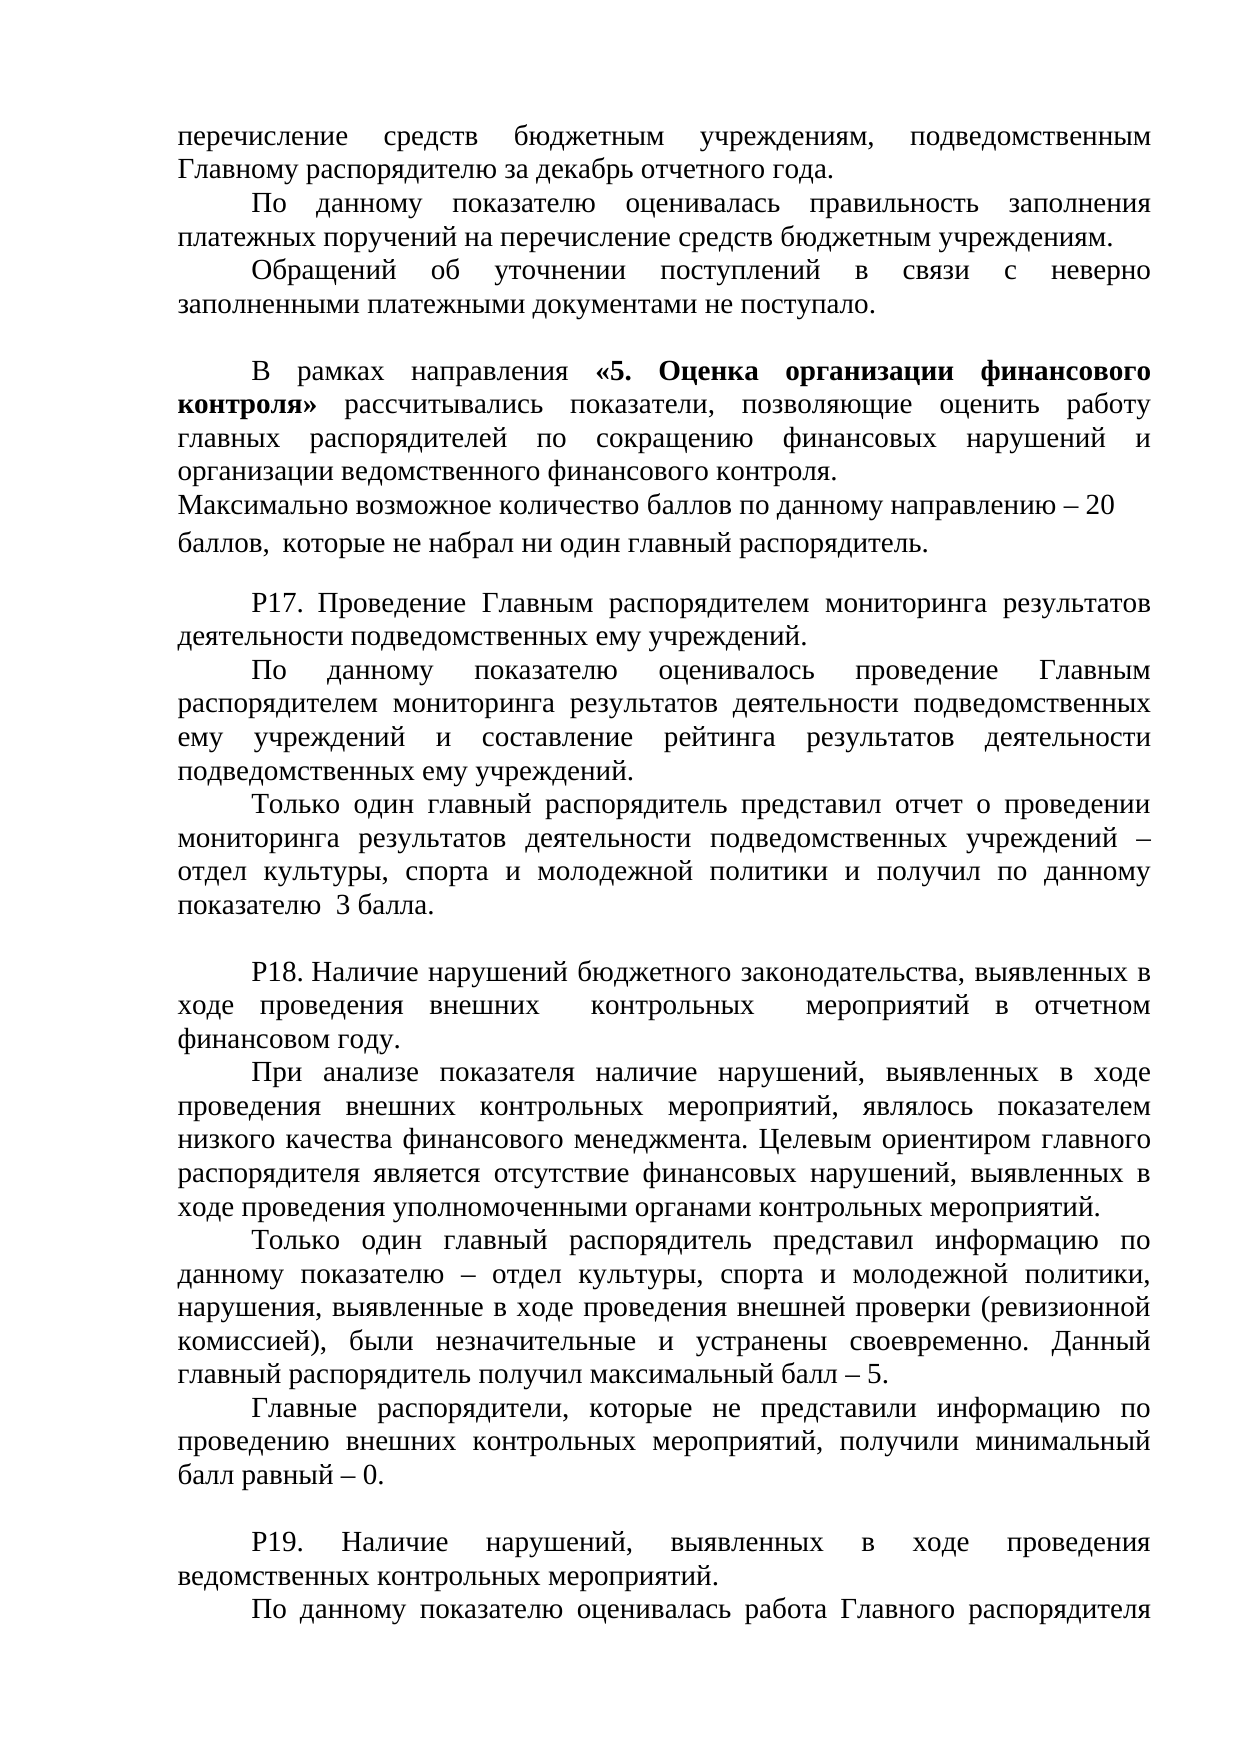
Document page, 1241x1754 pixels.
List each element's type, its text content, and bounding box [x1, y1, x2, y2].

text Р18. Наличие нарушений бюджетного законодательства, выявленных в ходе проведения внешних контрольных мероприятий в отчетном финансовом году. [177, 954, 1152, 1054]
text Р19. Наличие нарушений, выявленных в ходе проведения ведомственных контрольных мероприятий. [177, 1524, 1152, 1591]
text Максимально возможное количество баллов по данному направлению – 20 баллов, которые не набрал ни один главный распорядитель. [177, 487, 1152, 559]
text Только один главный распорядитель представил информацию по данному показателю – отдел культуры, спорта и молодежной политики, нарушения, выявленные в ходе проведения внешней проверки (ревизионной комиссией), были незначительные и устранены своевременно. Данный главный распорядитель получил максимальный балл – 5. [177, 1222, 1152, 1390]
text При анализе показателя наличие нарушений, выявленных в ходе проведения внешних контрольных мероприятий, являлось показателем низкого качества финансового менеджмента. Целевым ориентиром главного распорядителя является отсутствие финансовых нарушений, выявленных в ходе проведения уполномоченными органами контрольных мероприятий. [177, 1054, 1152, 1222]
text По данному показателю оценивалось проведение Главным распорядителем мониторинга результатов деятельности подведомственных ему учреждений и составление рейтинга результатов деятельности подведомственных ему учреждений. [177, 652, 1152, 786]
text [177, 118, 1152, 185]
text Главные распорядители, которые не представили информацию по проведению внешних контрольных мероприятий, получили минимальный балл равный – 0. [177, 1390, 1152, 1491]
text Р17. Проведение Главным распорядителем мониторинга результатов деятельности подведомственных ему учреждений. [177, 585, 1152, 652]
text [177, 1591, 1152, 1625]
text По данному показателю оценивалась правильность заполнения платежных поручений на перечисление средств бюджетным учреждениям. [177, 185, 1152, 252]
text Обращений об уточнении поступлений в связи с неверно заполненными платежными документами не поступало. [177, 252, 1152, 319]
text Только один главный распорядитель представил отчет о проведении мониторинга результатов деятельности подведомственных учреждений – отдел культуры, спорта и молодежной политики и получил по данному показателю 3 балла. [177, 786, 1152, 920]
text В рамках направления «5. Оценка организации финансового контроля» рассчитывались показатели, позволяющие оценить работу главных распорядителей по сокращению финансовых нарушений и организации ведомственного финансового контроля. [177, 353, 1152, 487]
